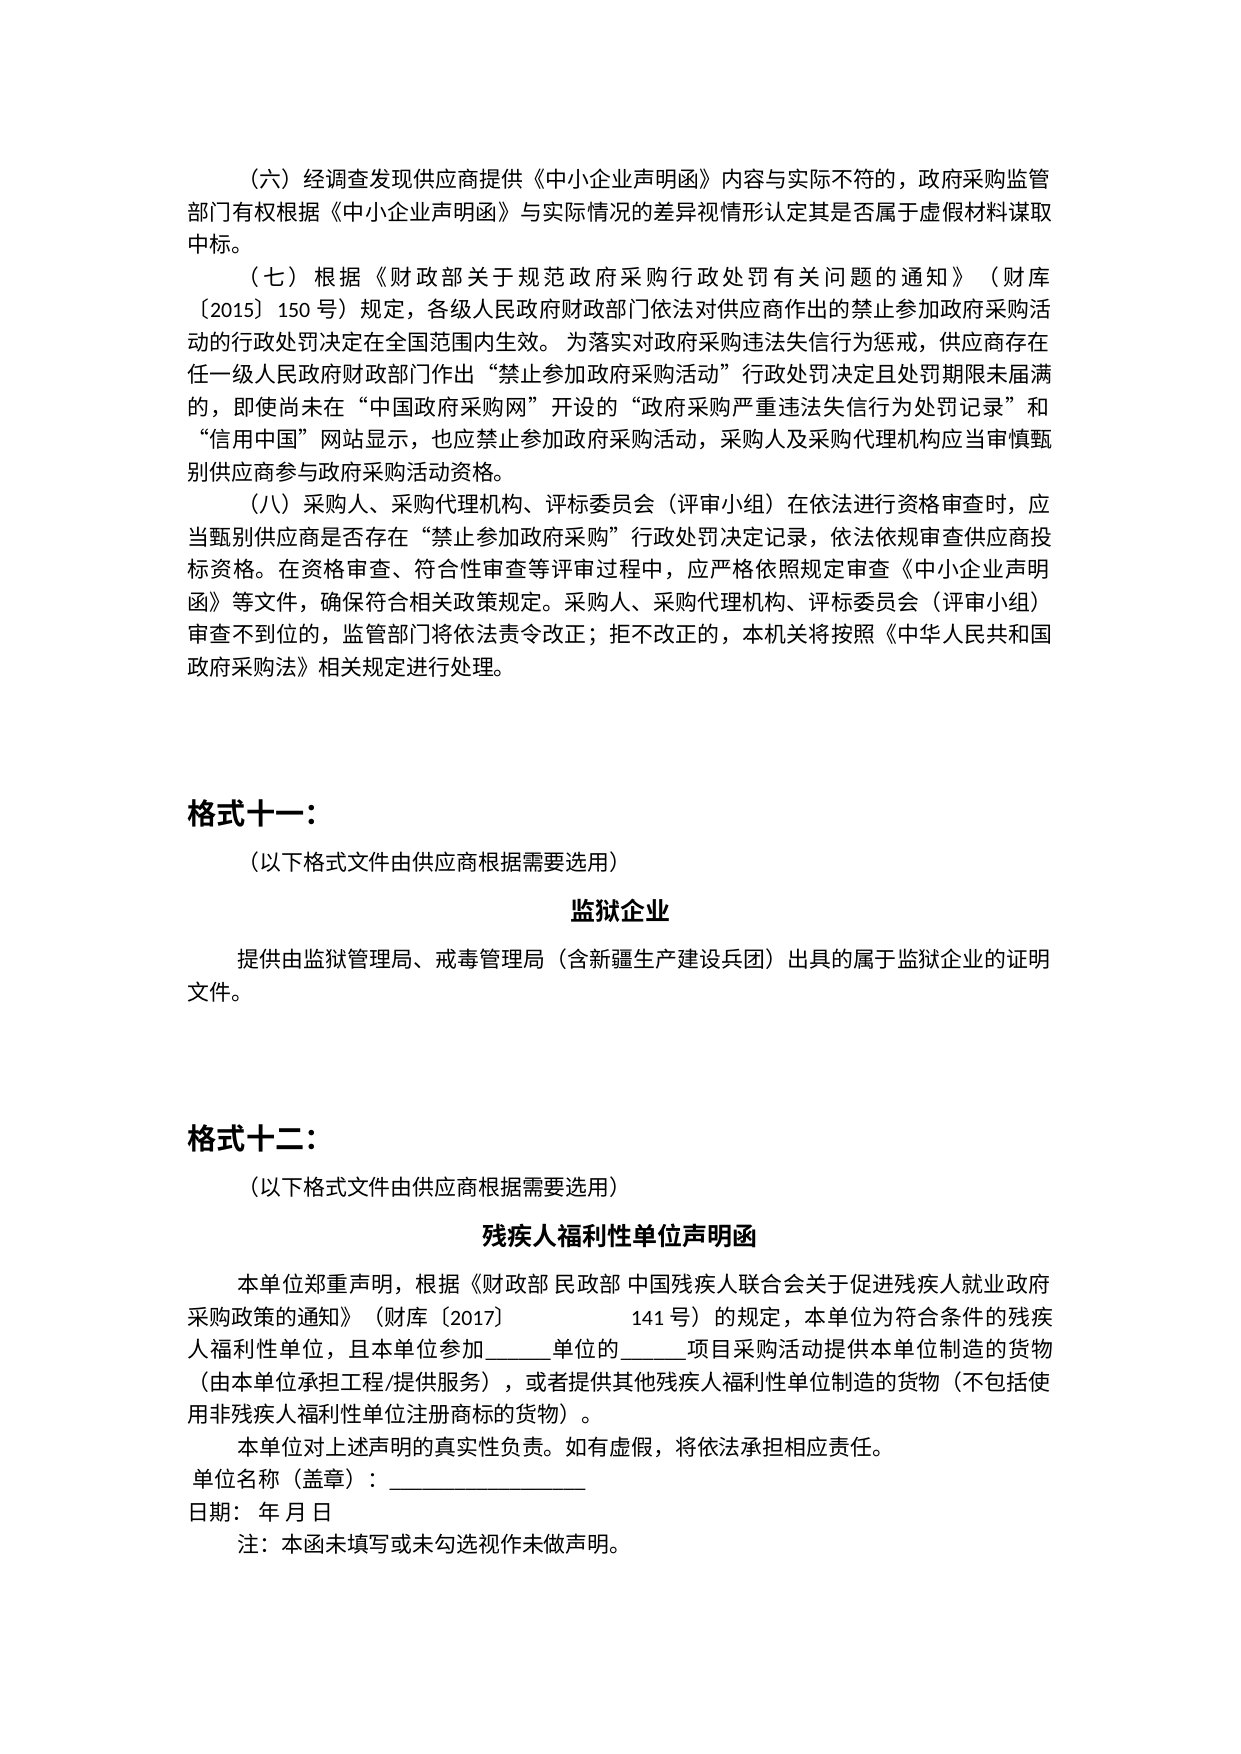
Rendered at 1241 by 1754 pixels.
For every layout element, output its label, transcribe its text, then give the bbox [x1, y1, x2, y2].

text 注：本函未填写或未勾选视作未做声明。 [187, 1527, 1053, 1559]
text 格式十二： [187, 1104, 1053, 1169]
text （以下格式文件由供应商根据需要选用） [187, 844, 1053, 877]
text （以下格式文件由供应商根据需要选用） [187, 1169, 1053, 1202]
text 监狱企业 [187, 877, 1053, 942]
text 本单位对上述声明的真实性负责。如有虚假，将依法承担相应责任。 [187, 1429, 1053, 1462]
text 单位名称（盖章）：__________________ [187, 1462, 1053, 1494]
text 提供由监狱管理局、戒毒管理局（含新疆生产建设兵团）出具的属于监狱企业的证明文件。 [187, 942, 1053, 1007]
text 本单位郑重声明，根据《财政部 民政部 中国残疾人联合会关于促进残疾人就业政府采购政策的通知》（财库〔2017〕 141号）的规定，本单位为符合条件的残疾人福利性单位，且本单位参加______单位的______项目采购活动提供本单位制造的货物（由本单位承担工程/提供服务），或者提供其他残疾人福利性单位制造的货物（不包括使用非残疾人福利性单位注册商标的货物）。 [187, 1267, 1053, 1429]
text （七）根据《财政部关于规范政府采购行政处罚有关问题的通知》（财库〔2015〕150 号）规定，各级人民政府财政部门依法对供应商作出的禁止参加政府采购活动的行政处罚决定在全国范围内生效。 为落实对政府采购违法失信行为惩戒，供应商存在任一级人民政府财政部门作出“禁止参加政府采购活动”行政处罚决定且处罚期限未届满的，即使尚未在“中国政府采购网”开设的“政府采购严重违法失信行为处罚记录”和“信用中国”网站显示，也应禁止参加政府采购活动，采购人及采购代理机构应当审慎甄别供应商参与政府采购活动资格。 [187, 259, 1053, 487]
text 日期： 年 月 日 [187, 1494, 1053, 1527]
text （八）采购人、采购代理机构、评标委员会（评审小组）在依法进行资格审查时，应当甄别供应商是否存在“禁止参加政府采购”行政处罚决定记录，依法依规审查供应商投标资格。在资格审查、符合性审查等评审过程中，应严格依照规定审查《中小企业声明函》等文件，确保符合相关政策规定。采购人、采购代理机构、评标委员会（评审小组）审查不到位的，监管部门将依法责令改正；拒不改正的，本机关将按照《中华人民共和国政府采购法》相关规定进行处理。 [187, 487, 1053, 682]
text （六）经调查发现供应商提供《中小企业声明函》内容与实际不符的，政府采购监管部门有权根据《中小企业声明函》与实际情况的差异视情形认定其是否属于虚假材料谋取中标。 [187, 162, 1053, 259]
text 格式十一： [187, 779, 1053, 844]
text 残疾人福利性单位声明函 [187, 1202, 1053, 1267]
